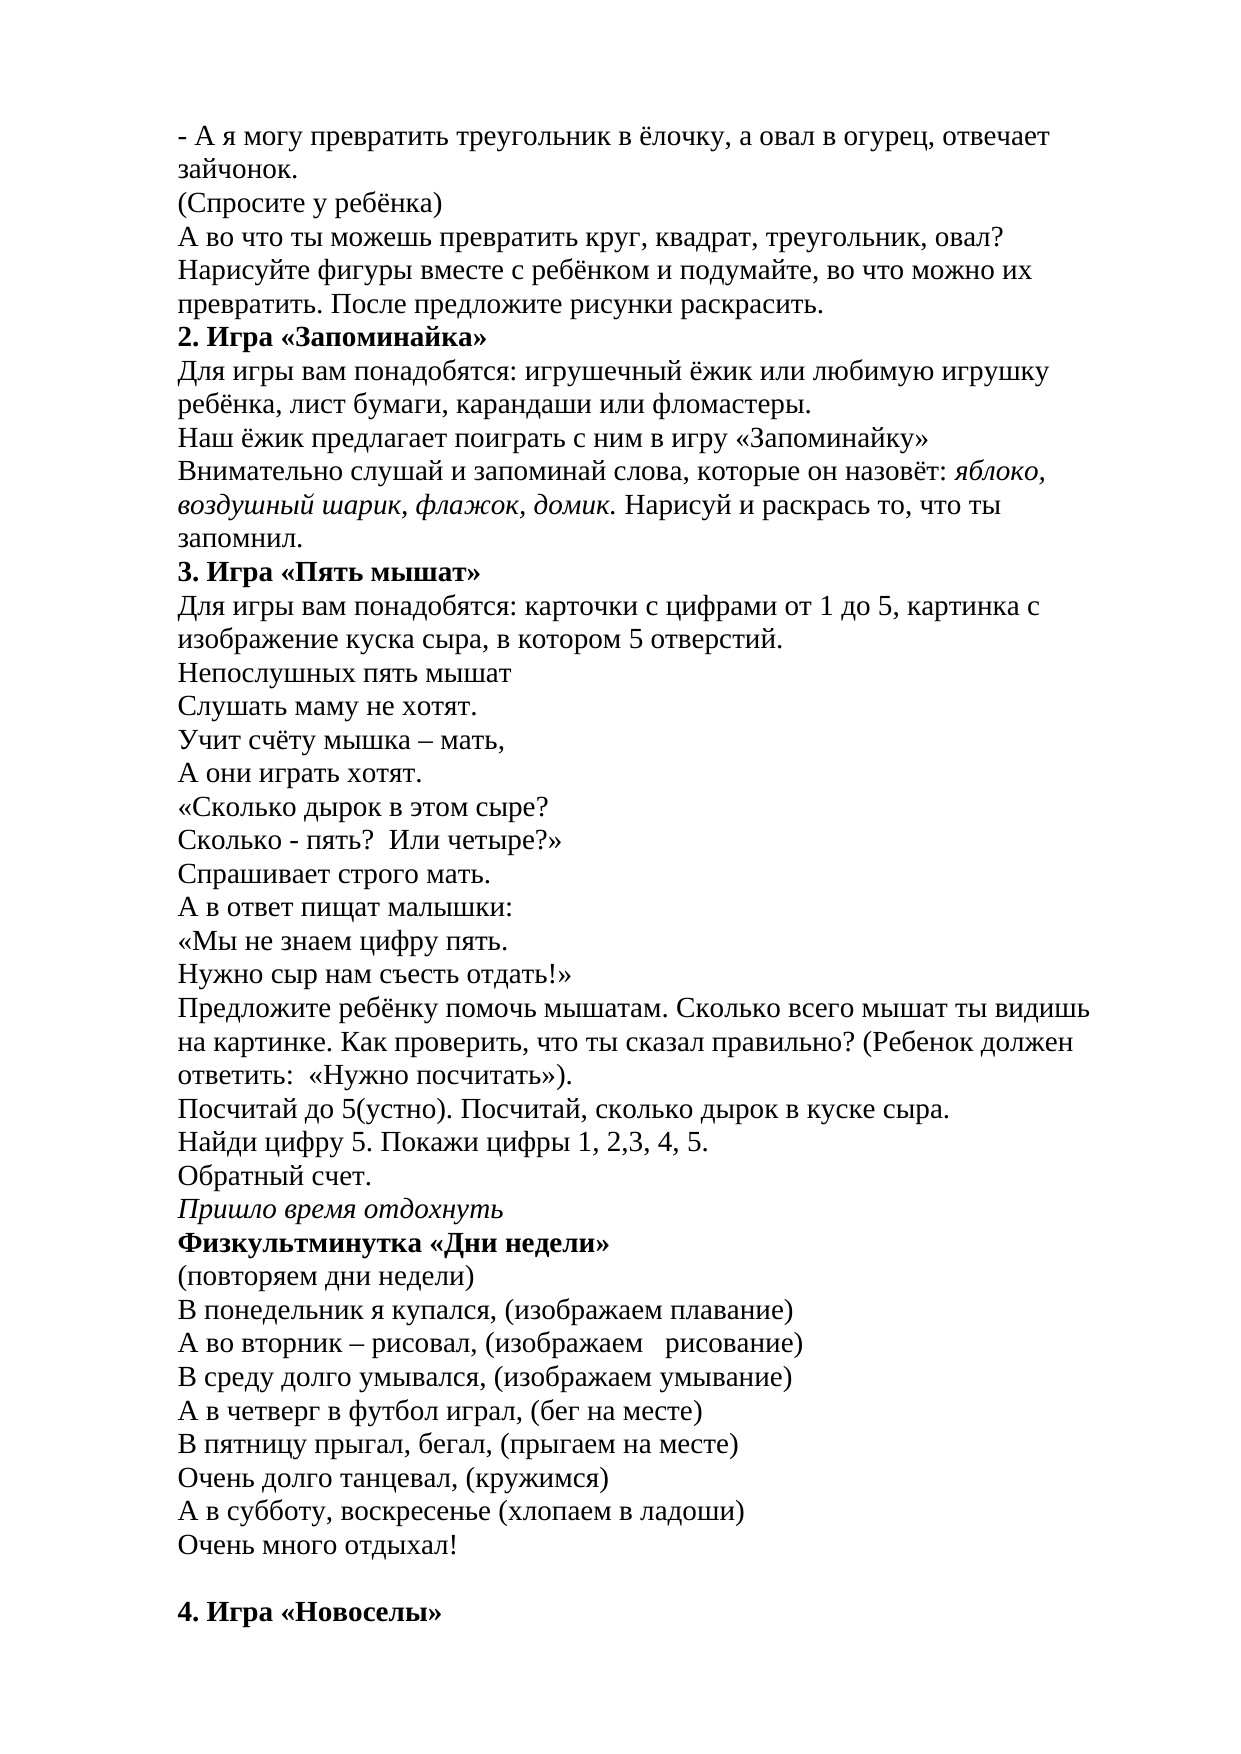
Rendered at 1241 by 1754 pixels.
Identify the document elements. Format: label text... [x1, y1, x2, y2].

text В среду долго умывался, (изображаем умывание) [177, 1359, 1122, 1393]
text «Мы не знаем цифру пять. [177, 923, 1122, 957]
text Для игры вам понадобятся: карточки с цифрами от 1 до 5, картинка с изображение куска сыра, в котором 5 отверстий. [177, 588, 1122, 655]
text (Спросите у ребёнка) [177, 185, 1122, 219]
text Посчитай до 5(устно). Посчитай, сколько дырок в куске сыра. [177, 1091, 1122, 1124]
text А во что ты можешь превратить круг, квадрат, треугольник, овал? [177, 219, 1122, 252]
text «Сколько дырок в этом сыре? [177, 789, 1122, 822]
text Нарисуйте фигуры вместе с ребёнком и подумайте, во что можно их превратить. После предложите рисунки раскрасить. [177, 252, 1122, 319]
text Учит счёту мышка – мать, [177, 722, 1122, 755]
text В понедельник я купался, (изображаем плавание) [177, 1292, 1122, 1326]
text Наш ёжик предлагает поиграть с ним в игру «Запоминайку» [177, 420, 1122, 453]
text Обратный счет. [177, 1158, 1122, 1191]
text Физкультминутка «Дни недели» [177, 1225, 1122, 1258]
text А они играть хотят. [177, 755, 1122, 789]
text А в субботу, воскресенье (хлопаем в ладоши) [177, 1493, 1122, 1527]
text А во вторник – рисовал, (изображаем рисование) [177, 1326, 1122, 1359]
text Для игры вам понадобятся: игрушечный ёжик или любимую игрушку ребёнка, лист бумаги, карандаши или фломастеры. [177, 353, 1122, 420]
text Внимательно слушай и запоминай слова, которые он назовёт: яблоко, воздушный шарик, флажок, домик. Нарисуй и раскрась то, что ты запомнил. [177, 453, 1122, 554]
text Спрашивает строго мать. [177, 856, 1122, 889]
text Очень долго танцевал, (кружимся) [177, 1460, 1122, 1493]
text Предложите ребёнку помочь мышатам. Сколько всего мышат ты видишь на картинке. Как проверить, что ты сказал правильно? (Ребенок должен ответить: «Нужно посчитать»). [177, 990, 1122, 1091]
text 2. Игра «Запоминайка» [177, 319, 1122, 353]
text А в четверг в футбол играл, (бег на месте) [177, 1393, 1122, 1426]
text Нужно сыр нам съесть отдать!» [177, 957, 1122, 990]
text Сколько - пять? Или четыре?» [177, 822, 1122, 856]
text Непослушных пять мышат [177, 655, 1122, 688]
text Очень много отдыхал! [177, 1527, 1122, 1560]
text 3. Игра «Пять мышат» [177, 554, 1122, 588]
text (повторяем дни недели) [177, 1258, 1122, 1292]
text Найди цифру 5. Покажи цифры 1, 2,3, 4, 5. [177, 1124, 1122, 1158]
text 4. Игра «Новоселы» [177, 1594, 1122, 1627]
text В пятницу прыгал, бегал, (прыгаем на месте) [177, 1426, 1122, 1460]
text А в ответ пищат малышки: [177, 889, 1122, 923]
text Пришло время отдохнуть [177, 1191, 1122, 1225]
text Слушать маму не хотят. [177, 688, 1122, 722]
text - А я могу превратить треугольник в ёлочку, а овал в огурец, отвечает зайчонок. [177, 118, 1122, 185]
